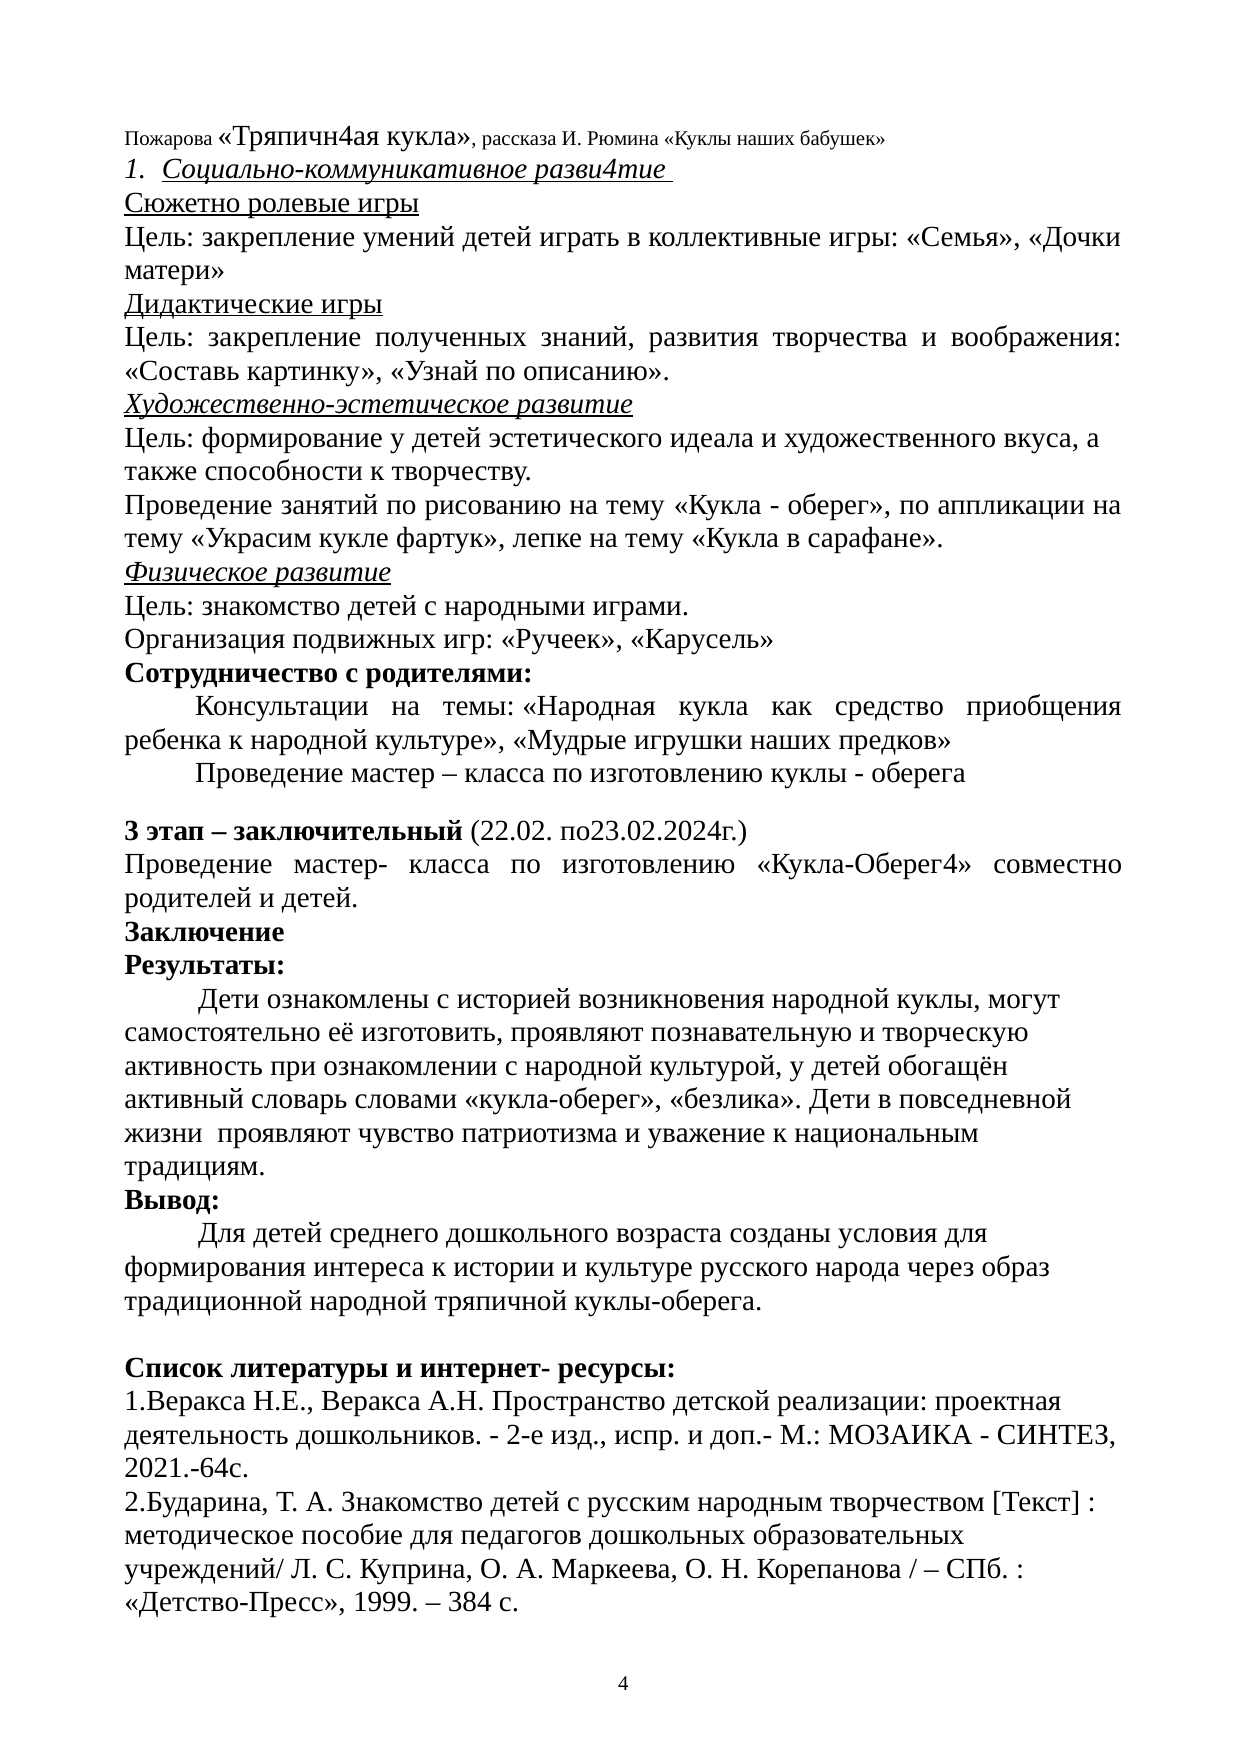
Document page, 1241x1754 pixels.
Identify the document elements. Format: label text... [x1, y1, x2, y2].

text Результаты: [124, 947, 1122, 981]
text Проведение мастер- класса по изготовлению «Кукла-Оберег4» совместно родителей и детей. [124, 847, 1122, 914]
text Проведение занятий по рисованию на тему «Кукла - оберег», по аппликации на тему «Украсим кукле фартук», лепке на тему «Кукла в сарафане». [124, 487, 1122, 554]
text Цель: закрепление полученных знаний, развития творчества и воображения: «Составь картинку», «Узнай по описанию». [124, 319, 1122, 386]
text Организация подвижных игр: «Ручеек», «Карусель» [124, 621, 1122, 655]
text Дети ознакомлены с историей возникновения народной куклы, могут самостоятельно её изготовить, проявляют познавательную и творческую активность при ознакомлении с народной культурой, у детей обогащён активный словарь словами «кукла-оберег», «безлика». Дети в повседневной жизни проявляют чувство патриотизма и уважение к национальным традициям. [124, 981, 1122, 1182]
list Социально-коммуникативное разви4тие [124, 152, 1122, 185]
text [124, 118, 1122, 152]
text Физическое развитие [124, 554, 1122, 588]
text 3 этап – заключительный (22.02. по23.02.2024г.) [124, 813, 1122, 847]
text Цель: формирование у детей эстетического идеала и художественного вкуса, а также способности к творчеству. [124, 420, 1122, 487]
text Художественно-эстетическое развитие [124, 386, 1122, 420]
text Вывод: [124, 1182, 1122, 1216]
text Консультации на темы: «Народная кукла как средство приобщения ребенка к народной культуре», «Мудрые игрушки наших предков» [124, 688, 1122, 755]
text Список литературы и интернет- ресурсы: [124, 1350, 1122, 1383]
text Цель: закрепление умений детей играть в коллективные игры: «Семья», «Дочки матери» [124, 219, 1122, 286]
text Дидактические игры [124, 286, 1122, 319]
text 1.Веракса Н.Е., Веракса А.Н. Пространство детской реализации: проектная деятельность дошкольников. - 2-е изд., испр. и доп.- М.: МОЗАИКА - СИНТЕЗ, 2021.-64с. [124, 1383, 1122, 1484]
text Сотрудничество с родителями: [124, 655, 1122, 688]
text 2.Бударина, Т. А. Знакомство детей с русским народным творчеством [Текст] : методическое пособие для педагогов дошкольных образовательных учреждений/ Л. С. Куприна, О. А. Маркеева, О. Н. Корепанова / – СПб. : «Детство-Пресс», 1999. – 384 с. [124, 1484, 1122, 1618]
text Цель: знакомство детей с народными играми. [124, 588, 1122, 621]
text Проведение мастер – класса по изготовлению куклы - оберега [124, 755, 1122, 789]
text Сюжетно ролевые игры [124, 185, 1122, 219]
text Заключение [124, 914, 1122, 947]
text Для детей среднего дошкольного возраста созданы условия для формирования интереса к истории и культуре русского народа через образ традиционной народной тряпичной куклы-оберега. [124, 1216, 1122, 1316]
